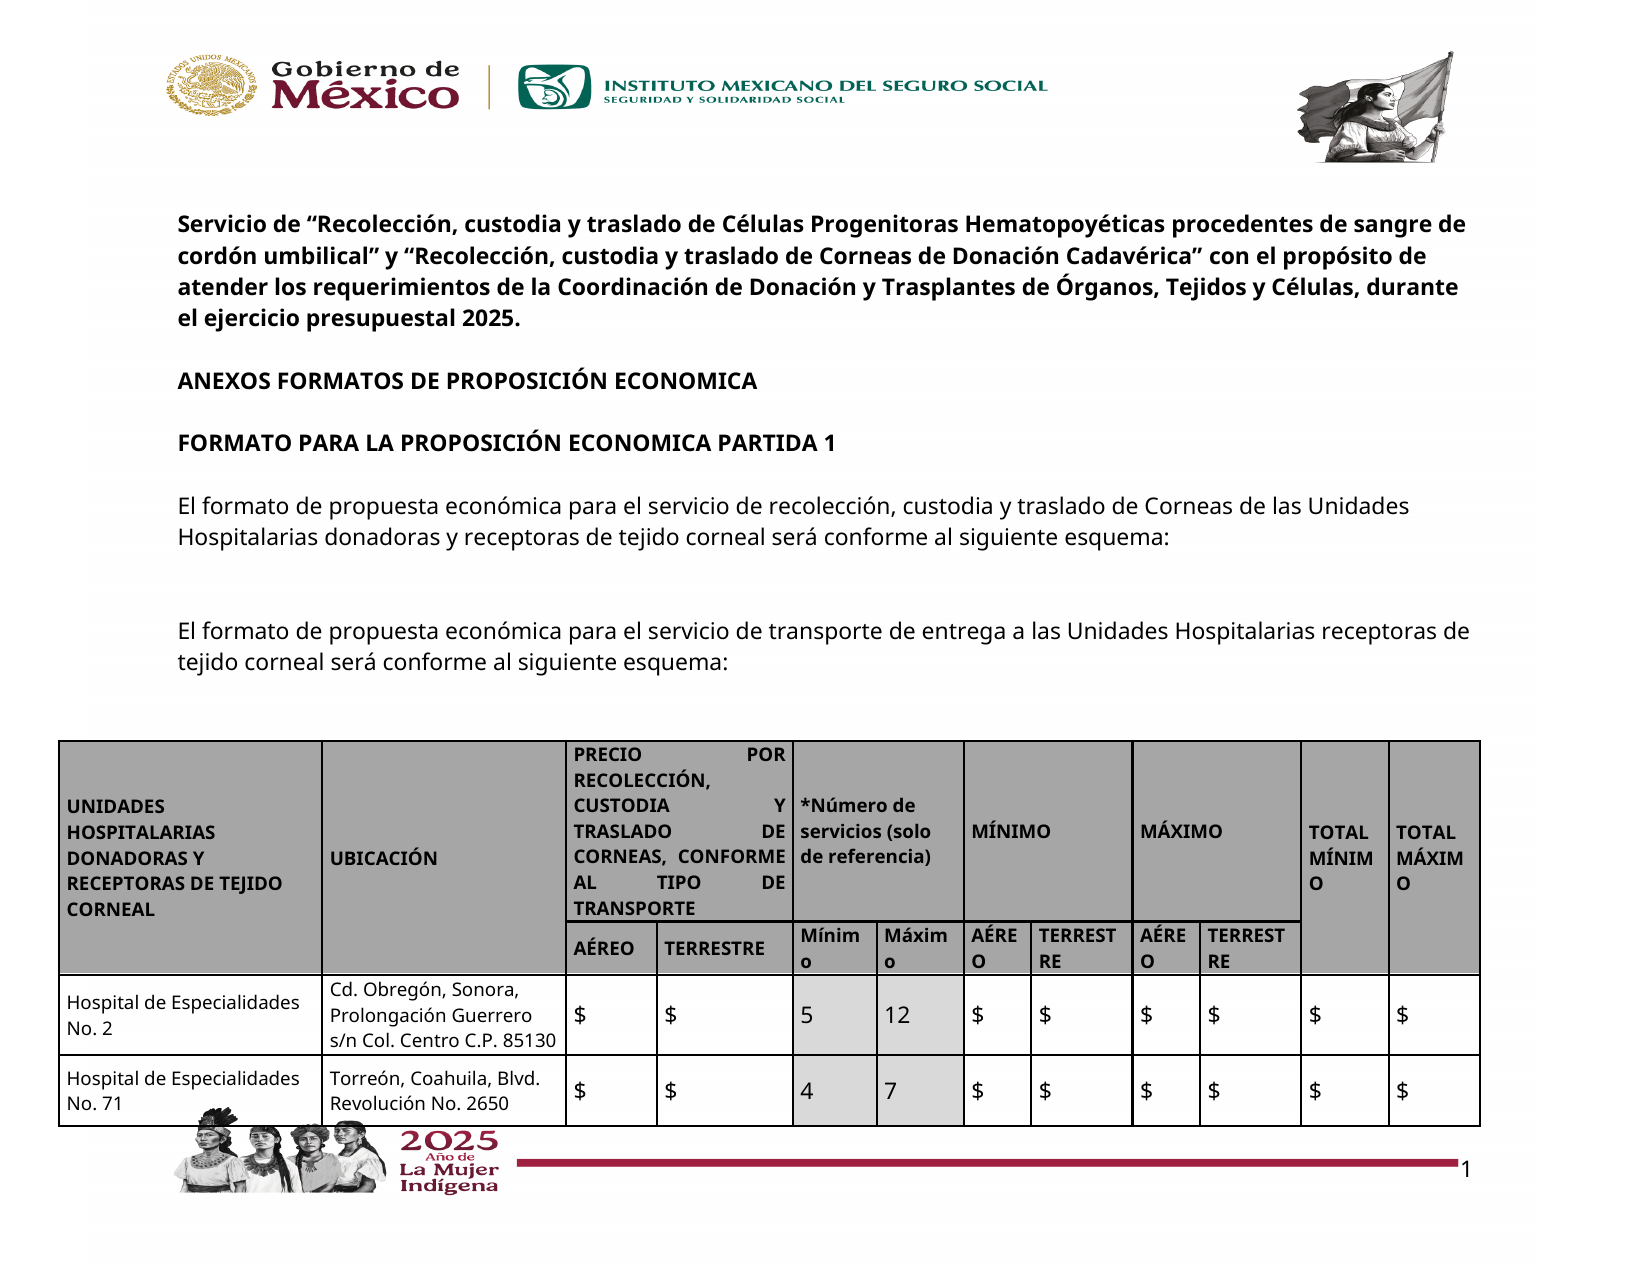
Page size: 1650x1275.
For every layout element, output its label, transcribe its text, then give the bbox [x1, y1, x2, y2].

table_header UBICACIÓN [323, 742, 565, 973]
text El formato de propuesta económica para el servicio de recolección, custodia y traslado de Corneas de las Unidades Hospitalarias donadoras y receptoras de tejido corneal será conforme al siguiente esquema: [177, 490, 1473, 552]
table_header MÍNIMO [965, 742, 1131, 920]
table_cell 5 [794, 976, 876, 1054]
table_cell $ [1302, 1056, 1388, 1125]
table_header UNIDADES HOSPITALARIAS DONADORAS Y RECEPTORAS DE TEJIDO CORNEAL [60, 742, 321, 973]
table_cell $ [1302, 976, 1388, 1054]
table_cell Torreón, Coahuila, Blvd. Revolución No. 2650 Oriente, Col Torreón Jardín C.P. 27200 [323, 1056, 565, 1125]
table_cell Hospital de Especialidades No. 71 [60, 1056, 321, 1125]
table_cell 4 [794, 1056, 876, 1125]
table_header TOTAL MÁXIMO [1390, 742, 1479, 973]
table_header MÁXIMO [1134, 742, 1300, 920]
table_cell TERRESTRE [1032, 923, 1131, 973]
text El formato de propuesta económica para el servicio de transporte de entrega a las Unidades Hospitalarias receptoras de tejido corneal será conforme al siguiente esquema: [177, 615, 1473, 677]
table_cell 12 [878, 976, 963, 1054]
table_cell $ [1134, 1056, 1199, 1125]
table_cell 7 [878, 1056, 963, 1125]
table_cell $ [1201, 976, 1300, 1054]
table_cell TERRESTRE [658, 923, 792, 973]
table_cell TERRESTRE [1201, 923, 1300, 973]
text FORMATO PARA LA PROPOSICIÓN ECONOMICA PARTIDA 1 [177, 427, 1473, 458]
table_cell $ [1390, 1056, 1479, 1125]
table_cell AÉREO [567, 923, 656, 973]
table_cell $ [567, 976, 656, 1054]
table_header PRECIO POR RECOLECCIÓN, CUSTODIA Y TRASLADO DE CORNEAS, CONFORME AL TIPO DE TRANSPORTE [567, 742, 792, 920]
table_cell $ [965, 1056, 1030, 1125]
table_cell $ [1032, 976, 1131, 1054]
table_cell Hospital de Especialidades No. 2 [60, 976, 321, 1054]
table_cell $ [1134, 976, 1199, 1054]
table_header TOTAL MÍNIMO [1302, 742, 1388, 973]
text ANEXOS FORMATOS DE PROPOSICIÓN ECONOMICA [177, 365, 1473, 396]
table_cell $ [658, 1056, 792, 1125]
table_cell Máximo [878, 923, 963, 973]
text Servicio de “Recolección, custodia y traslado de Células Progenitoras Hematopoyéticas procedentes de sangre de cordón umbilical” y “Recolección, custodia y traslado de Corneas de Donación Cadavérica” con el propósito de atender los requerimientos de la Coordinación de Donación y Trasplantes de Órganos, Tejidos y Células, durante el ejercicio presupuestal 2025. [177, 208, 1473, 333]
table_cell $ [658, 976, 792, 1054]
table_cell $ [1390, 976, 1479, 1054]
table_cell Mínimo [794, 923, 876, 973]
picture [86, 0, 1543, 1269]
table_cell AÉREO [1134, 923, 1199, 973]
table_header *Número de servicios (solo de referencia) [794, 742, 963, 920]
table_cell AÉREO [965, 923, 1030, 973]
table_cell $ [1201, 1056, 1300, 1125]
table_cell $ [1032, 1056, 1131, 1125]
table_cell Cd. Obregón, Sonora, Prolongación Guerrero s/n Col. Centro C.P. 85130 [323, 976, 565, 1054]
table_cell $ [567, 1056, 656, 1125]
table_cell $ [965, 976, 1030, 1054]
